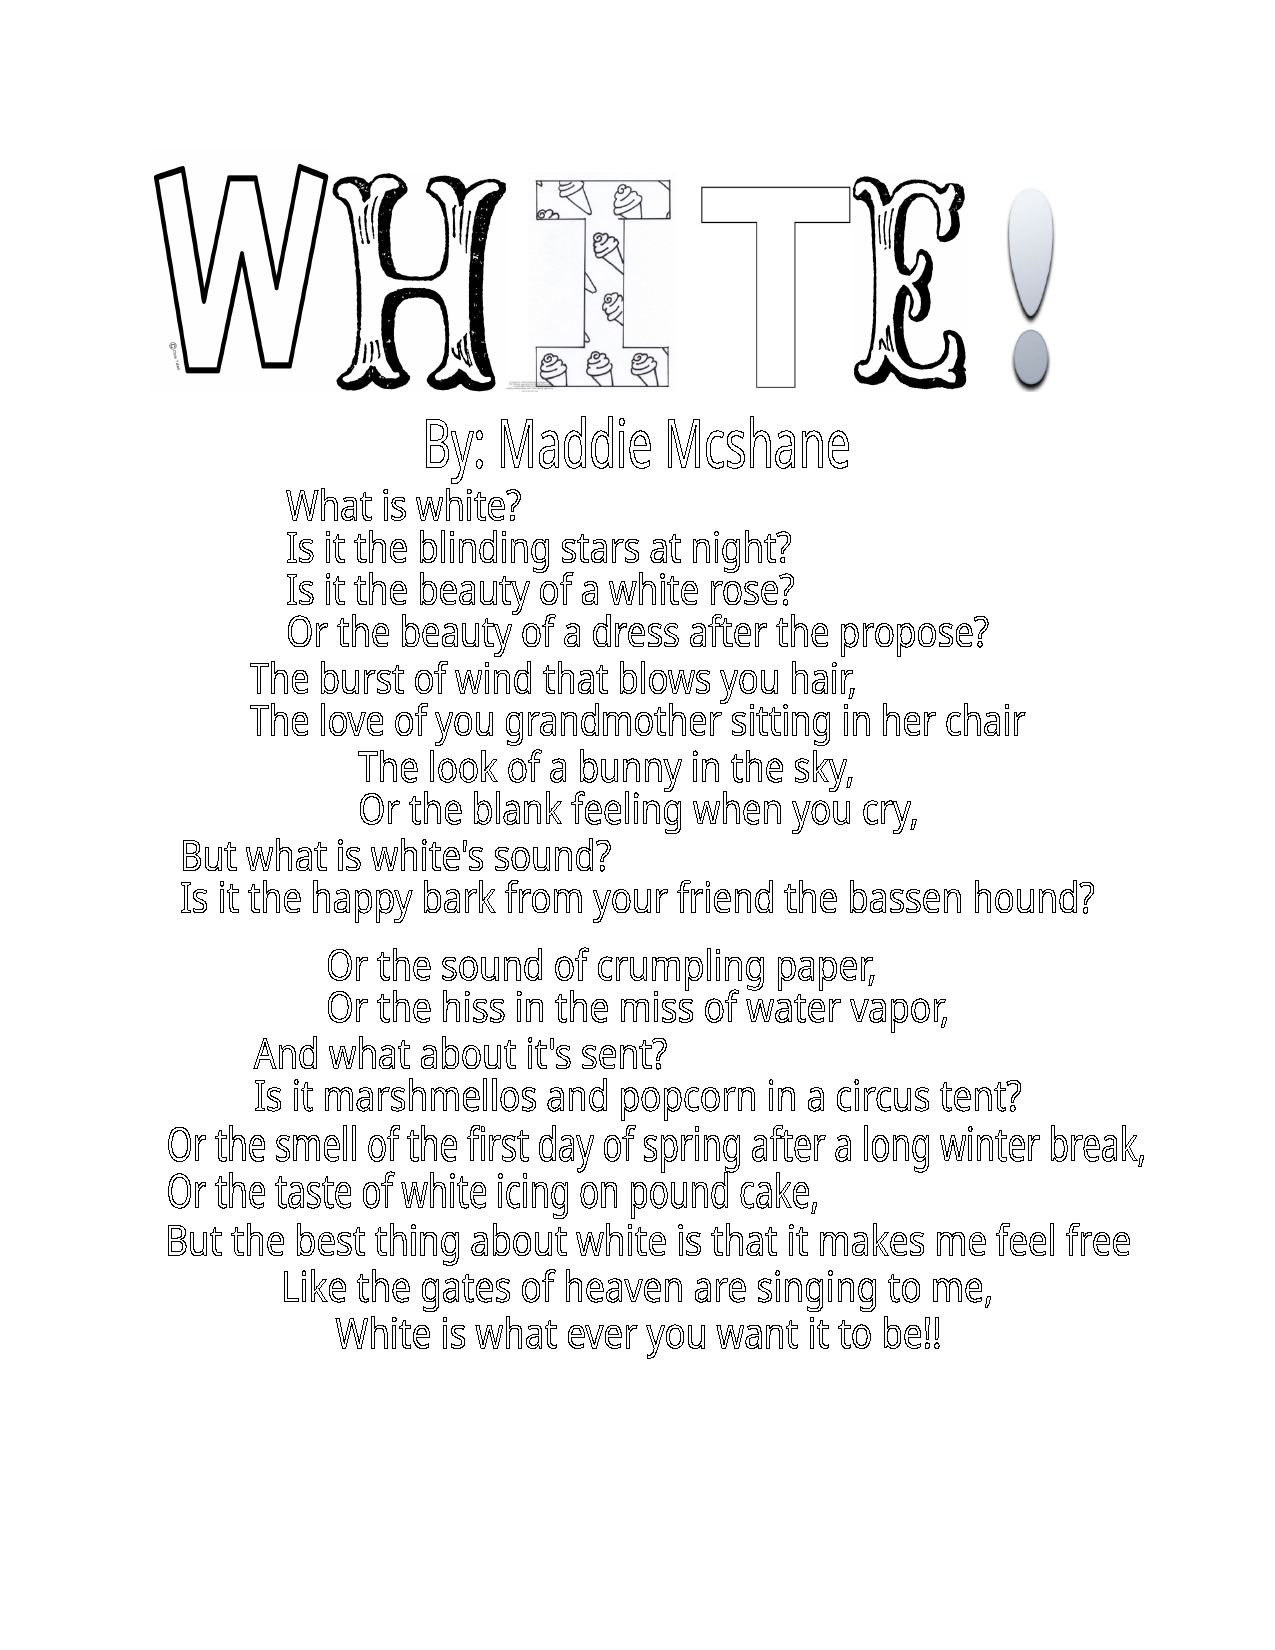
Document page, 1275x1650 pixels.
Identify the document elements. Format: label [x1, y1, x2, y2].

picture [150, 150, 1095, 392]
